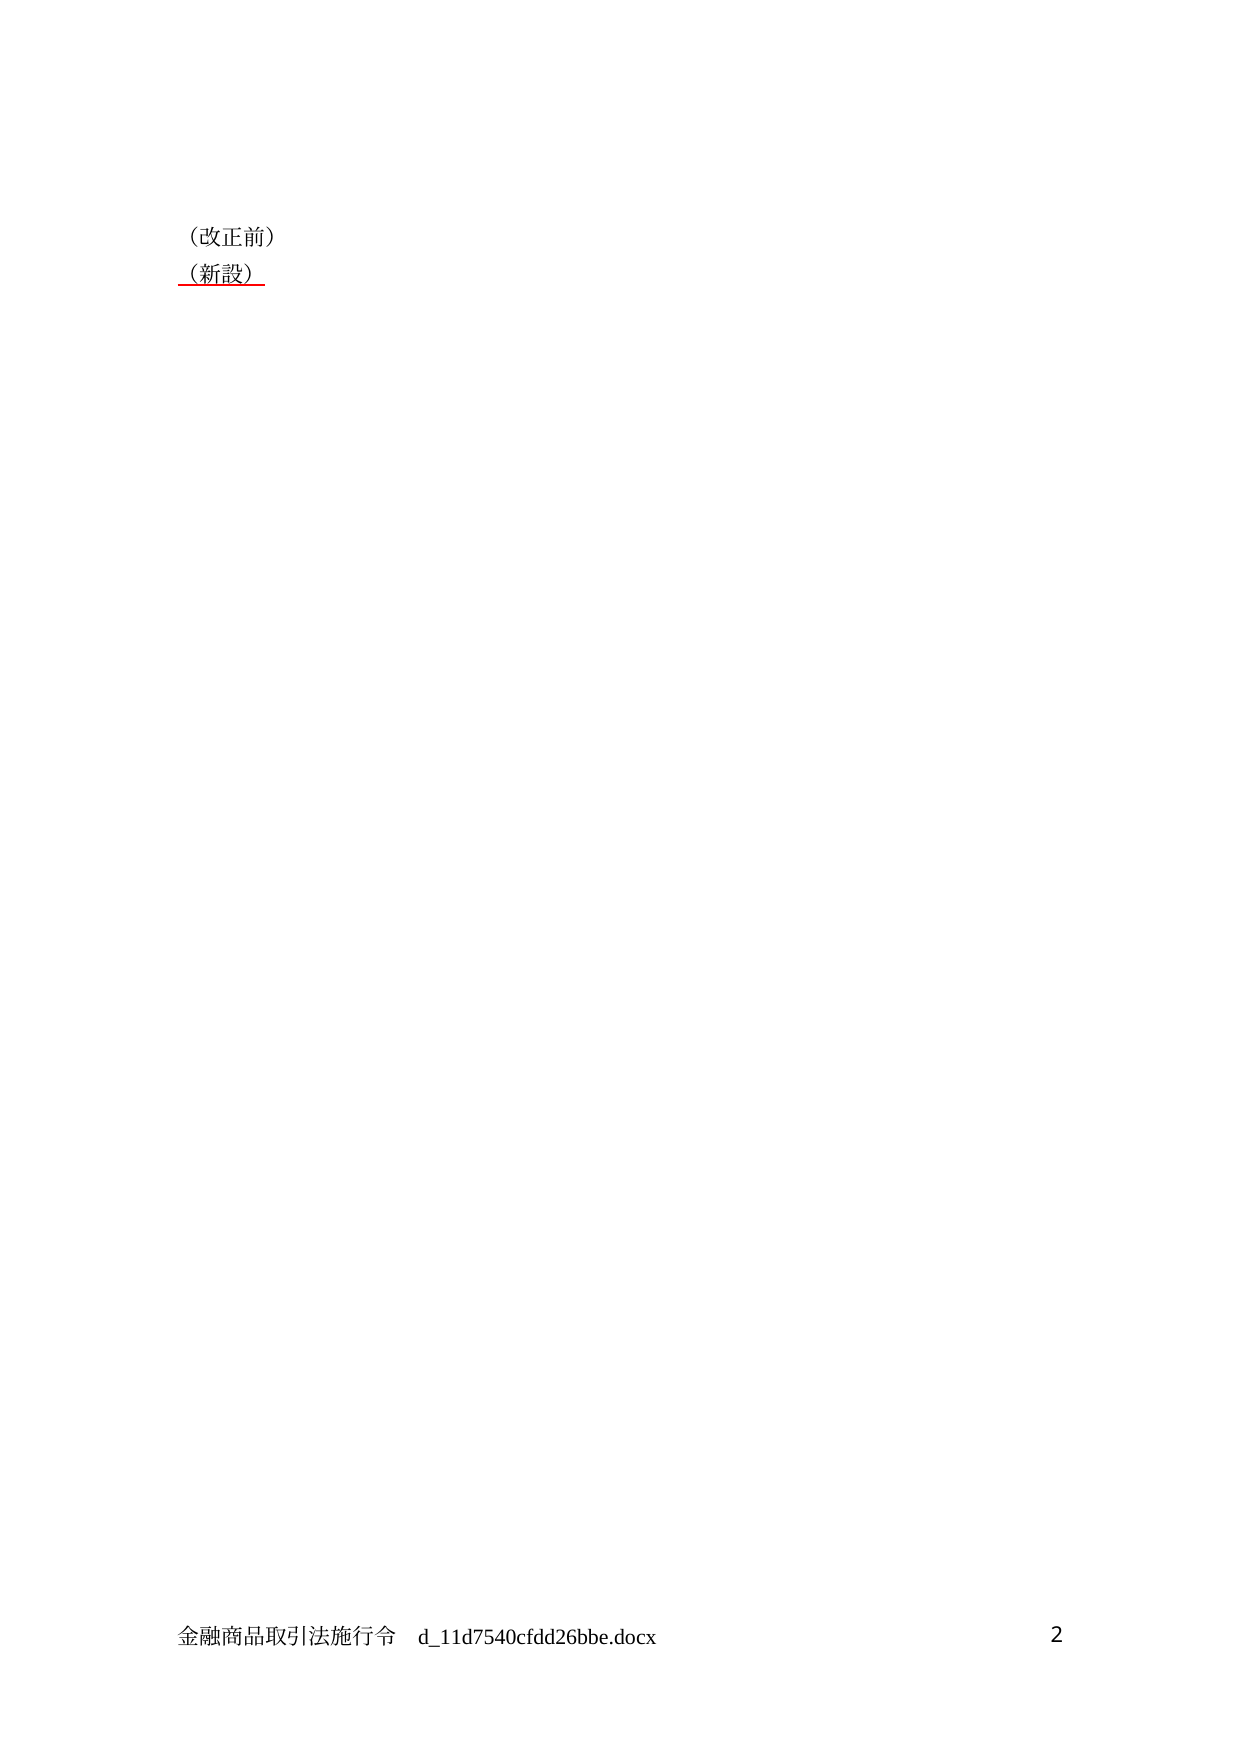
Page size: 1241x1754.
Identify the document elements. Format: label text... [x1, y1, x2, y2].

text （改正前） [177, 217, 1063, 254]
text （新設） [177, 254, 1063, 292]
